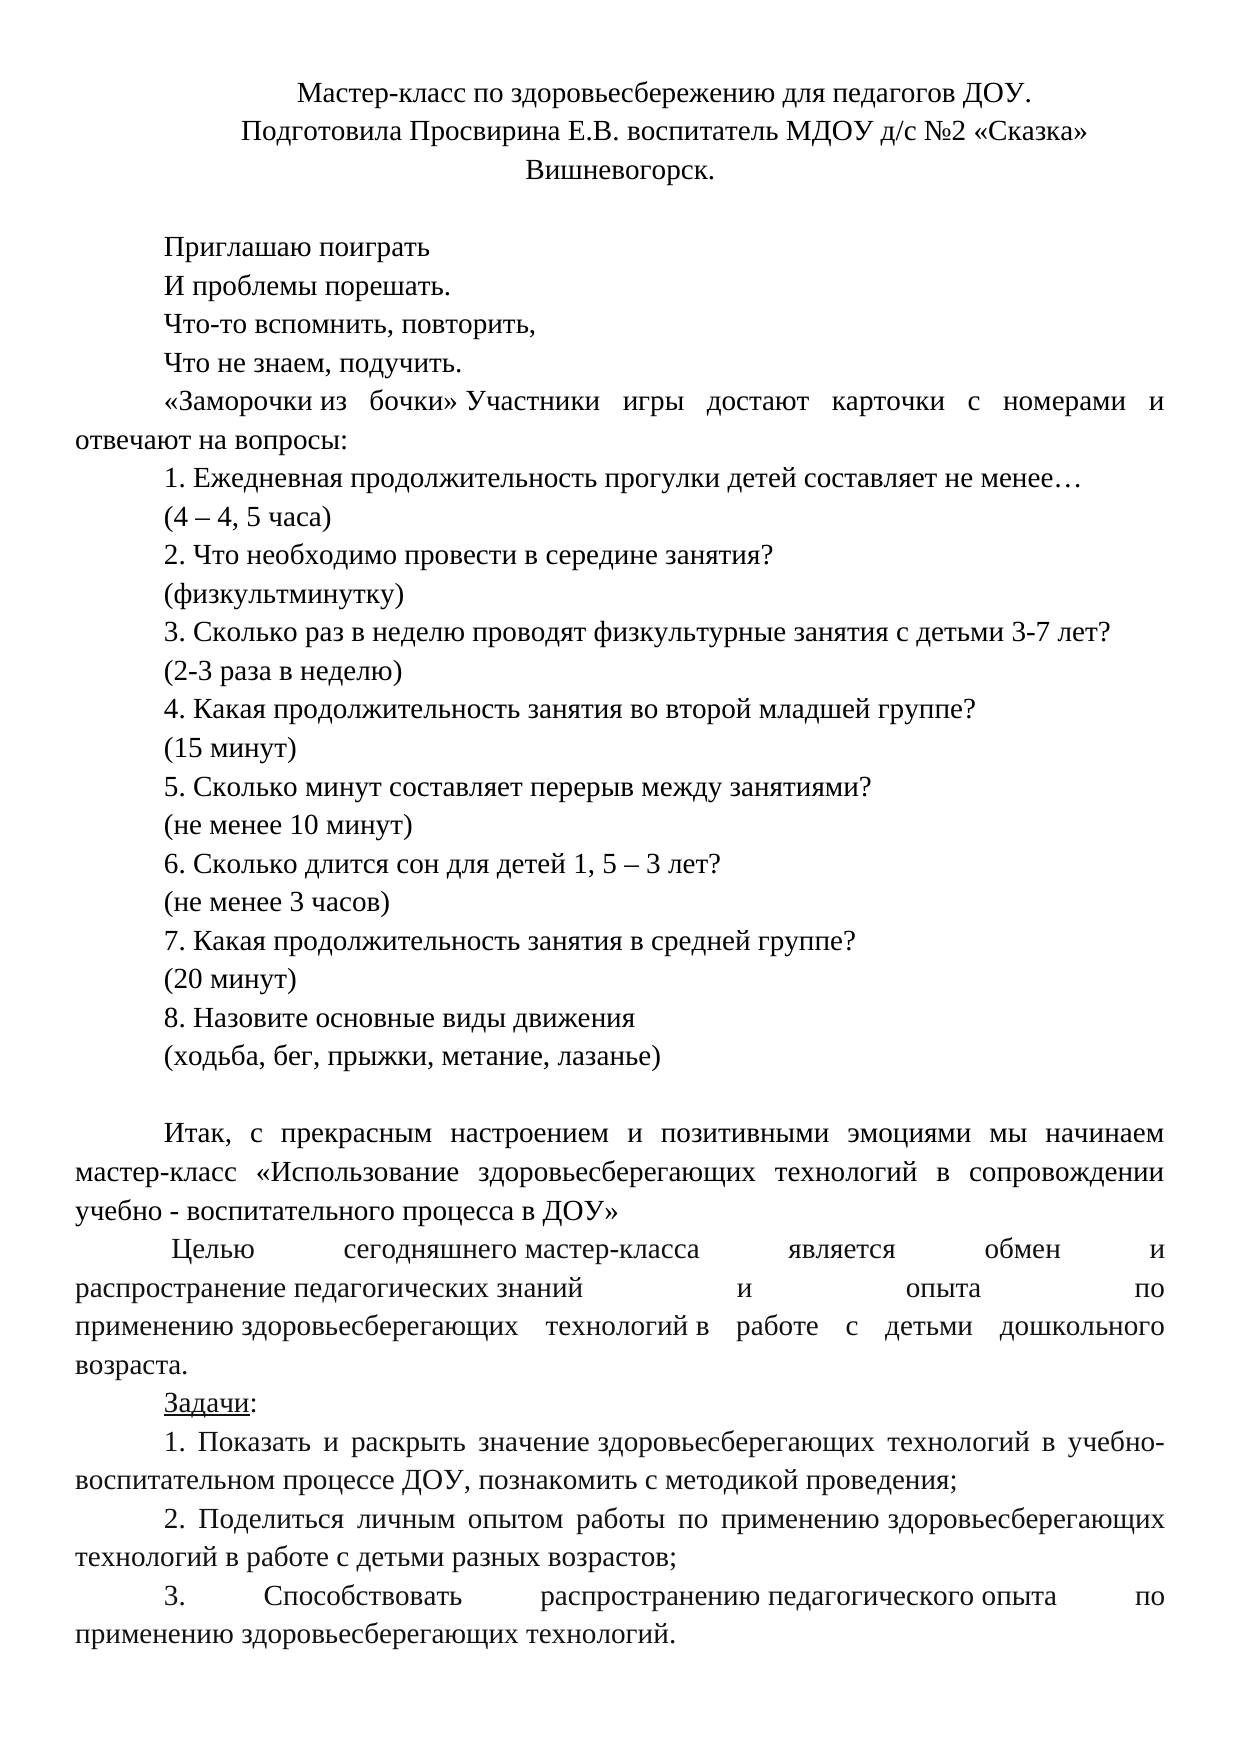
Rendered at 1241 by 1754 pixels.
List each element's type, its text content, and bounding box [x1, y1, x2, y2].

text (2-3 раза в неделю) [75, 653, 1165, 687]
text 3. Сколько раз в неделю проводят физкультурные занятия с детьми 3-7 лет? [75, 614, 1165, 648]
text 1. Ежедневная продолжительность прогулки детей составляет не менее… [75, 460, 1165, 494]
text Что-то вспомнить, повторить, [75, 306, 1165, 340]
text И проблемы порешать. [75, 268, 1165, 301]
text 5. Сколько минут составляет перерыв между занятиями? [75, 769, 1165, 802]
text Что не знаем, подучить. [75, 345, 1165, 378]
text Подготовила Просвирина Е.В. воспитатель МДОУ д/с №2 «Сказка» Вишневогорск. [75, 113, 1165, 186]
text 2. Поделиться личным опытом работы по применению здоровьесберегающих технологий в работе с детьми разных возрастов; [75, 1501, 1165, 1573]
text Задачи: [75, 1385, 1165, 1419]
text «Заморочки из бочки» Участники игры достают карточки с номерами и отвечают на вопросы: [75, 383, 1165, 455]
text 1. Показать и раскрыть значение здоровьесберегающих технологий в учебно- воспитательном процессе ДОУ, познакомить с методикой проведения; [75, 1424, 1165, 1496]
text (ходьба, бег, прыжки, метание, лазанье) [75, 1038, 1165, 1072]
text Итак, с прекрасным настроением и позитивными эмоциями мы начинаем мастер-класс «Использование здоровьесберегающих технологий в сопровождении учебно - воспитательного процесса в ДОУ» [75, 1116, 1165, 1226]
text Целью сегодняшнего мастер-класса является обмен и распространение педагогических знаний и опыта по применению здоровьесберегающих технологий в работе с детьми дошкольного возраста. [75, 1231, 1165, 1380]
text Приглашаю поиграть [75, 229, 1165, 263]
text 2. Что необходимо провести в середине занятия? [75, 537, 1165, 571]
text Мастер-класс по здоровьесбережению для педагогов ДОУ. [75, 75, 1165, 108]
text 4. Какая продолжительность занятия во второй младшей группе? [75, 692, 1165, 725]
text (не менее 3 часов) [75, 884, 1165, 918]
text (20 минут) [75, 961, 1165, 995]
text (физкультминутку) [75, 576, 1165, 609]
text 7. Какая продолжительность занятия в средней группе? [75, 923, 1165, 956]
text 8. Назовите основные виды движения [75, 1000, 1165, 1033]
text 6. Сколько длится сон для детей 1, 5 – 3 лет? [75, 846, 1165, 879]
text (не менее 10 минут) [75, 807, 1165, 841]
text (15 минут) [75, 730, 1165, 764]
text (4 – 4, 5 часа) [75, 499, 1165, 532]
text 3. Способствовать распространению педагогического опыта по применению здоровьесберегающих технологий. [75, 1578, 1165, 1650]
